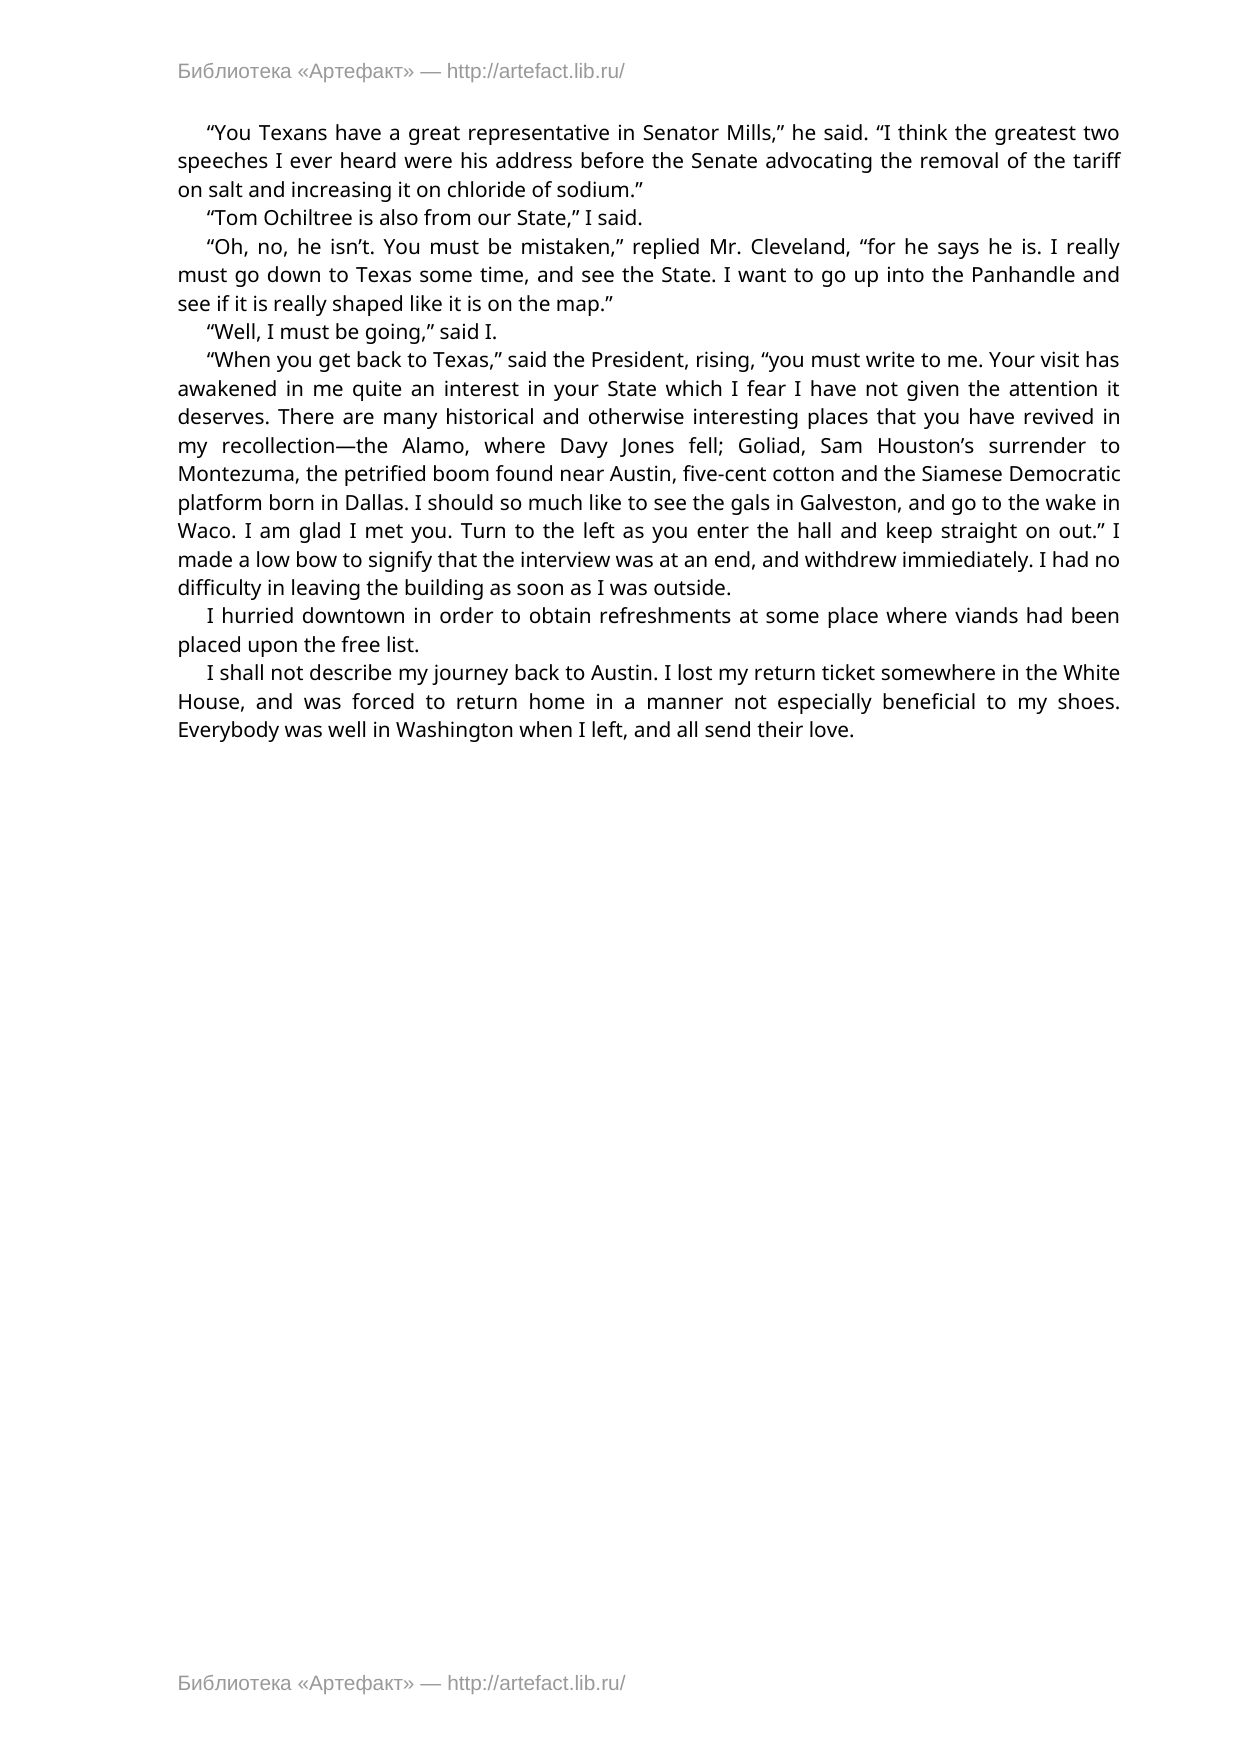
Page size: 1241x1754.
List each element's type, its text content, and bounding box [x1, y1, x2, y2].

text I hurried downtown in order to obtain refreshments at some place where viands had been placed upon the free list. [177, 602, 1122, 658]
text I shall not describe my journey back to Austin. I lost my return ticket somewhere in the White House, and was forced to return home in a manner not especially beneficial to my shoes. Everybody was well in Washington when I left, and all send their love. [177, 658, 1122, 744]
text “Tom Ochiltree is also from our State,” I said. [177, 203, 1122, 232]
text “When you get back to Texas,” said the President, rising, “you must write to me. Your visit has awakened in me quite an interest in your State which I fear I have not given the attention it deserves. There are many historical and otherwise interesting places that you have revived in my recollection—the Alamo, where Davy Jones fell; Goliad, Sam Houston’s surrender to Montezuma, the petrified boom found near Austin, five-cent cotton and the Siamese Democratic platform born in Dallas. I should so much like to see the gals in Galveston, and go to the wake in Waco. I am glad I met you. Turn to the left as you enter the hall and keep straight on out.” I made a low bow to signify that the interview was at an end, and withdrew immiediately. I had no difficulty in leaving the building as soon as I was outside. [177, 346, 1122, 602]
text “Well, I must be going,” said I. [177, 317, 1122, 346]
text “Oh, no, he isn’t. You must be mistaken,” replied Mr. Cleveland, “for he says he is. I really must go down to Texas some time, and see the State. I want to go up into the Panhandle and see if it is really shaped like it is on the map.” [177, 232, 1122, 317]
text “You Texans have a great representative in Senator Mills,” he said. “I think the greatest two speeches I ever heard were his address before the Senate advocating the removal of the tariff on salt and increasing it on chloride of sodium.” [177, 118, 1122, 203]
